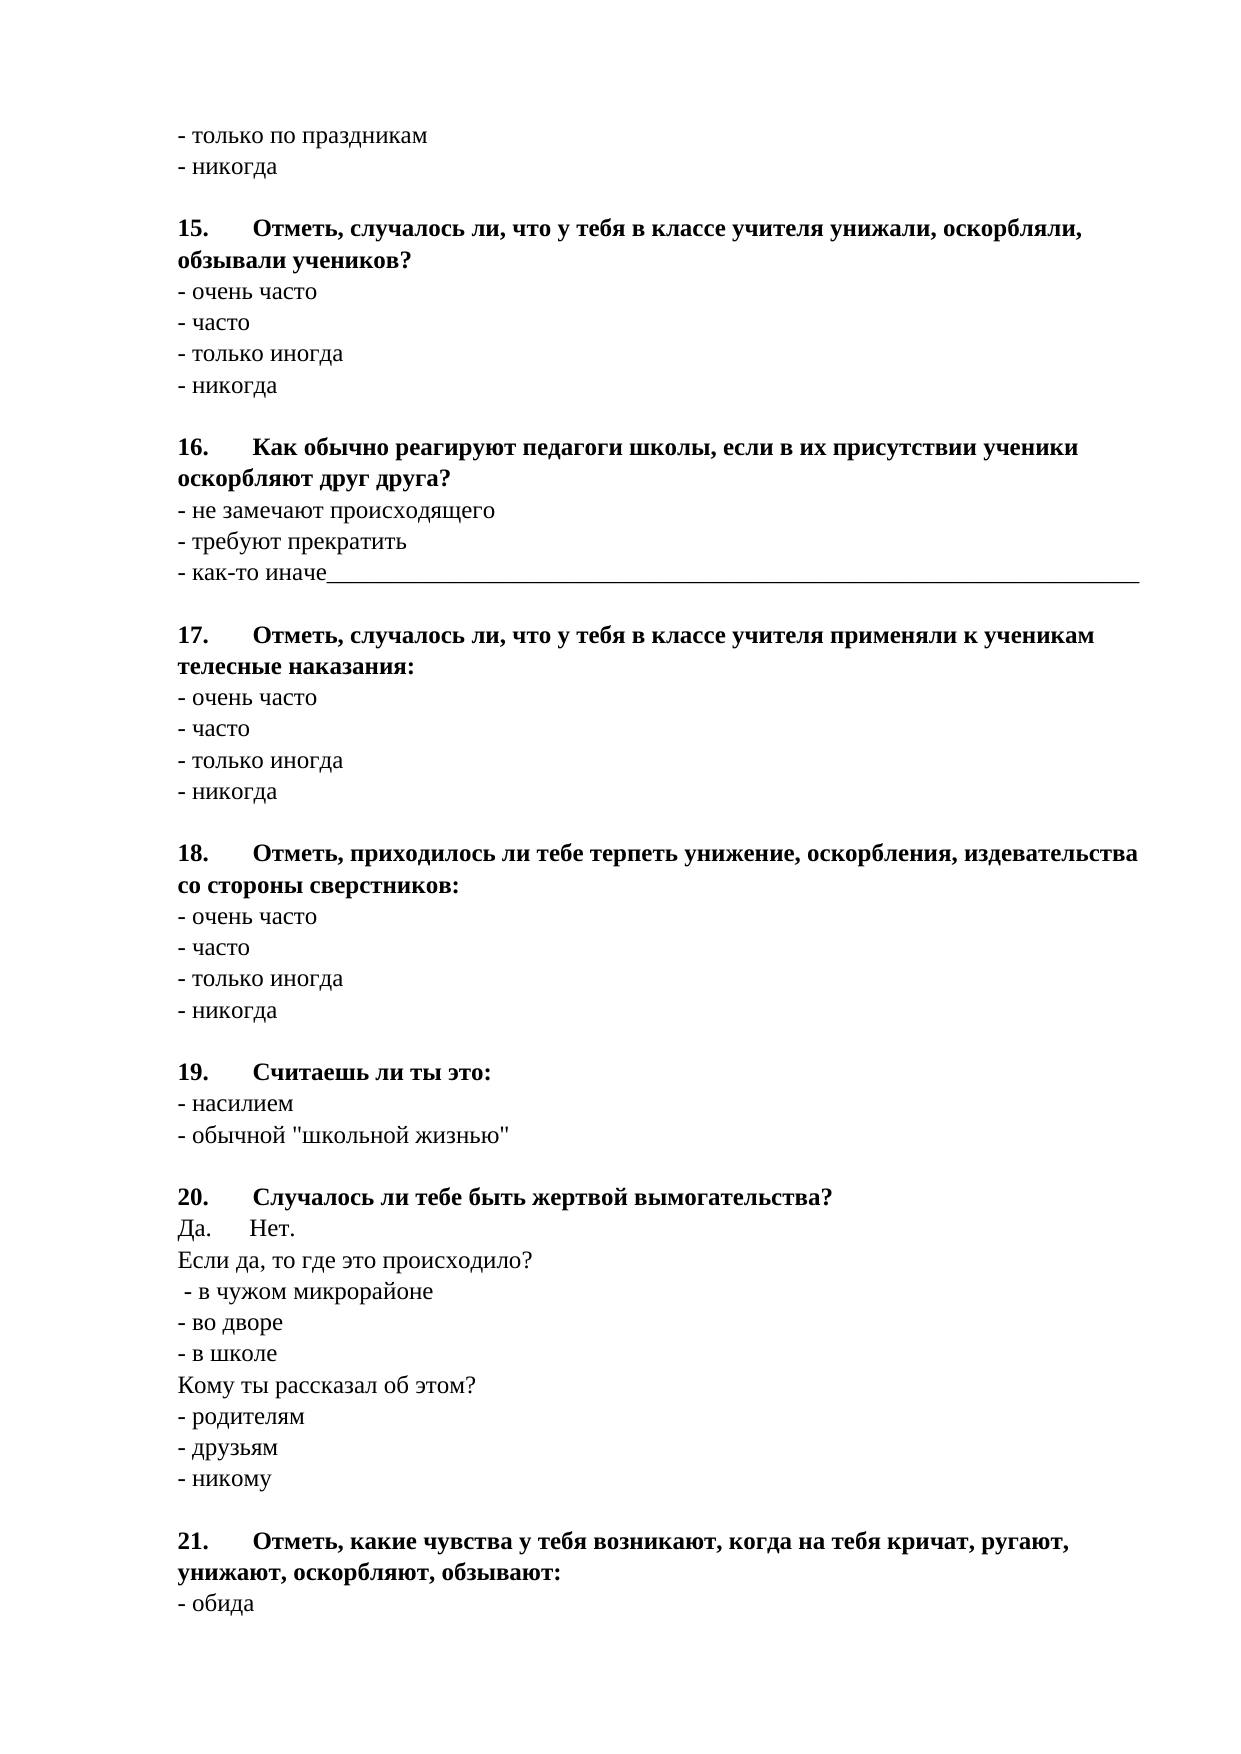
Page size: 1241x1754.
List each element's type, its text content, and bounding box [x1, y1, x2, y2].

text - требуют прекратить [177, 524, 1152, 556]
list Отметь, случалось ли, что у тебя в классе учителя унижали, оскорбляли, обзывали учеников? - очень часто - часто - только иногда - никогда [177, 212, 1152, 399]
list Считаешь ли ты это: - насилием - обычной "школьной жизнью" [177, 1056, 1152, 1149]
text - как-то иначе_________________________________________________________________ [177, 556, 1152, 587]
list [177, 1524, 1152, 1618]
list Отметь, случалось ли, что у тебя в классе учителя применяли к ученикам телесные наказания: - очень часто - часто - только иногда - никогда [177, 618, 1152, 806]
list Отметь, приходилось ли тебе терпеть унижение, оскорбления, издевательства со стороны сверстников: - очень часто - часто - только иногда - никогда [177, 837, 1152, 1024]
list Как обычно реагируют педагоги школы, если в их присутствии ученики оскорбляют друг друга? [177, 431, 1152, 493]
text - родителям - друзьям - никому [177, 1399, 1152, 1493]
text - не замечают происходящего [177, 493, 1152, 524]
list Случалось ли тебе быть жертвой вымогательства? Да. Нет. Если да, то где это происходило? [177, 1181, 1152, 1274]
text - в чужом микрорайоне - во дворе - в школе Кому ты рассказал об этом? [177, 1274, 1152, 1399]
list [177, 118, 1152, 181]
